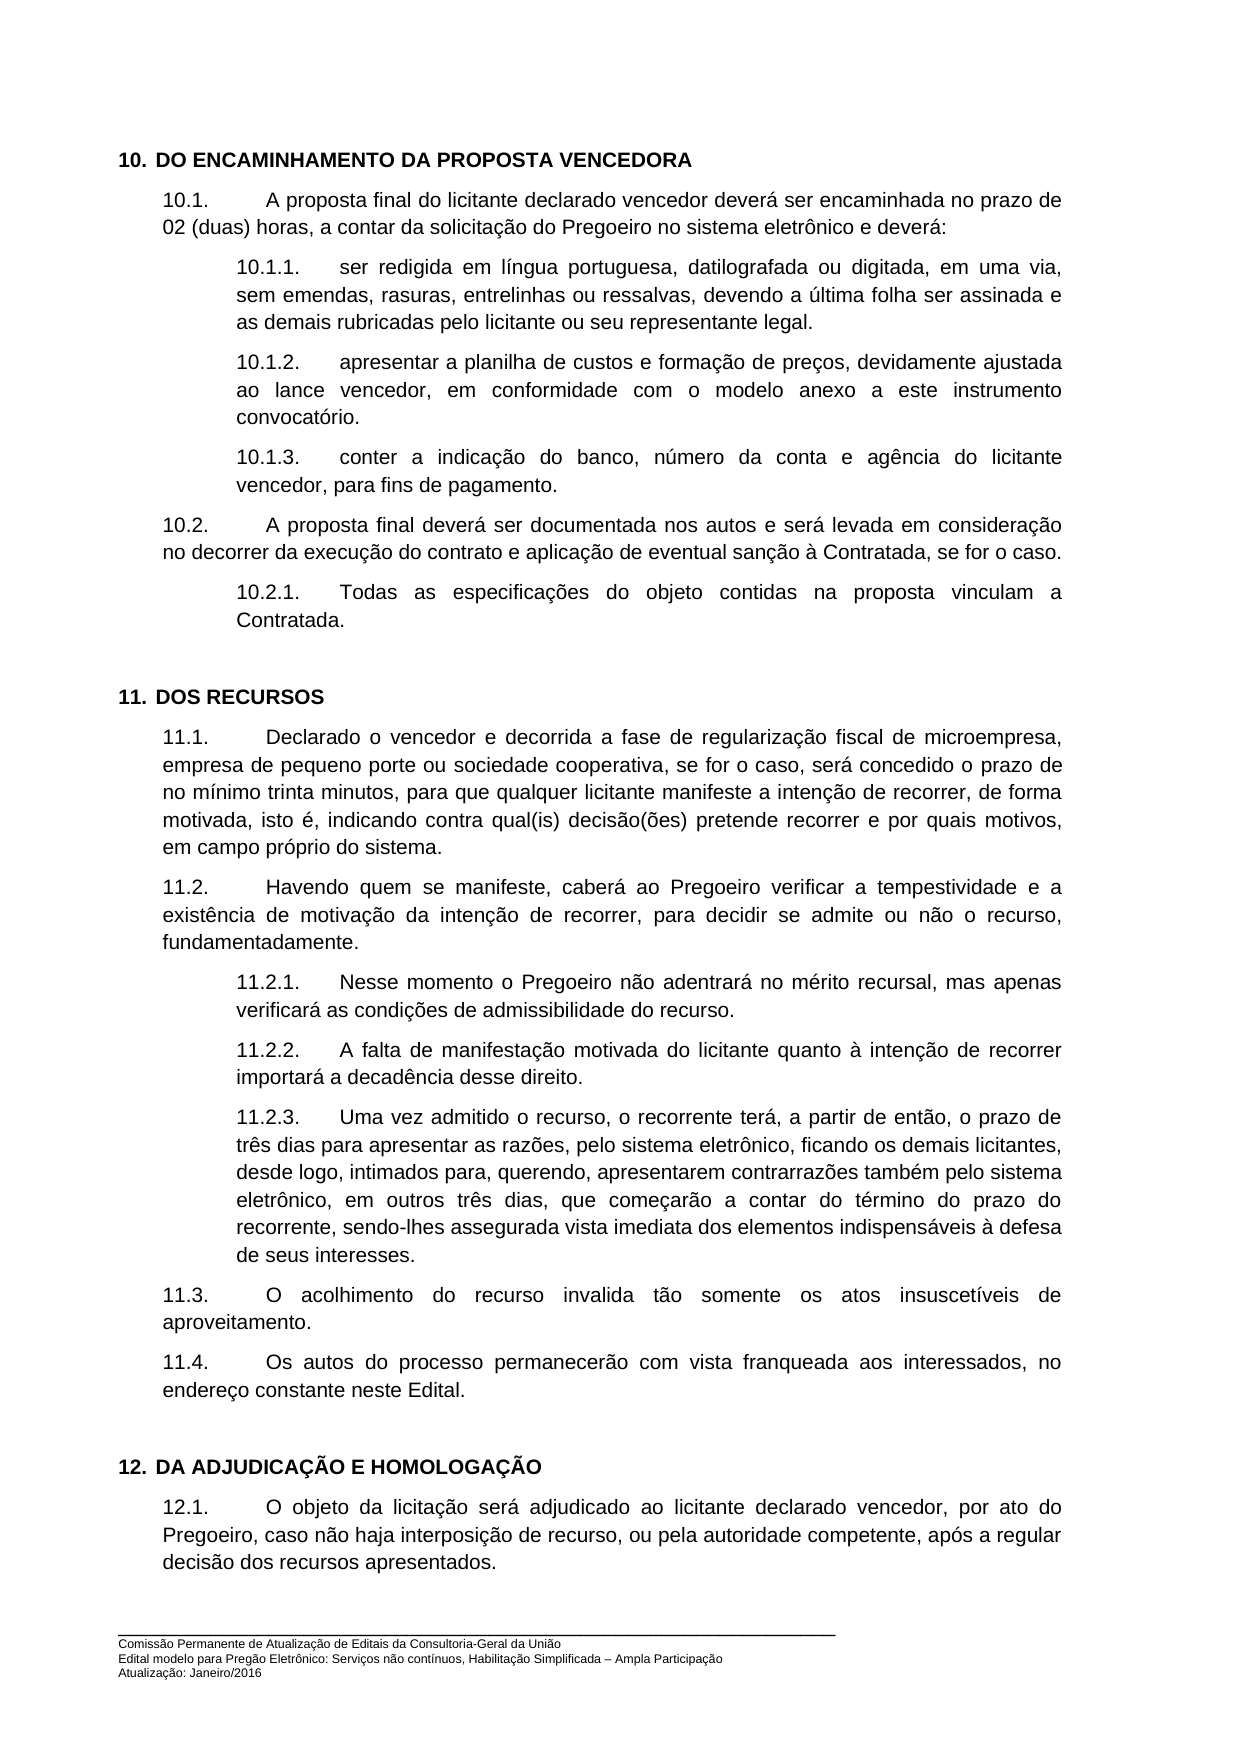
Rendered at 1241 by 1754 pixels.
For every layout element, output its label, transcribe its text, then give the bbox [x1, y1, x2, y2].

text DA ADJUDICAÇÃO E HOMOLOGAÇÃO [118, 1455, 1063, 1479]
list Havendo quem se manifeste, caberá ao Pregoeiro verificar a tempestividade e a existência de motivação da intenção de recorrer, para decidir se admite ou não o recurso, fundamentadamente. [162, 875, 1063, 954]
list Os autos do processo permanecerão com vista franqueada aos interessados, no endereço constante neste Edital. [162, 1350, 1063, 1402]
text DOS RECURSOS [118, 685, 1063, 709]
list Nesse momento o Pregoeiro não adentrará no mérito recursal, mas apenas verificará as condições de admissibilidade do recurso. [236, 970, 1063, 1022]
list Uma vez admitido o recurso, o recorrente terá, a partir de então, o prazo de três dias para apresentar as razões, pelo sistema eletrônico, ficando os demais licitantes, desde logo, intimados para, querendo, apresentarem contrarrazões também pelo sistema eletrônico, em outros três dias, que começarão a contar do término do prazo do recorrente, sendo-lhes assegurada vista imediata dos elementos indispensáveis à defesa de seus interesses. [236, 1105, 1063, 1267]
list O acolhimento do recurso invalida tão somente os atos insuscetíveis de aproveitamento. [162, 1283, 1063, 1334]
list A proposta final deverá ser documentada nos autos e será levada em consideração no decorrer da execução do contrato e aplicação de eventual sanção à Contratada, se for o caso. [162, 513, 1063, 564]
list Declarado o vencedor e decorrida a fase de regularização fiscal de microempresa, empresa de pequeno porte ou sociedade cooperativa, se for o caso, será concedido o prazo de no mínimo trinta minutos, para que qualquer licitante manifeste a intenção de recorrer, de forma motivada, isto é, indicando contra qual(is) decisão(ões) pretende recorrer e por quais motivos, em campo próprio do sistema. [162, 725, 1063, 859]
list apresentar a planilha de custos e formação de preços, devidamente ajustada ao lance vencedor, em conformidade com o modelo anexo a este instrumento convocatório. [236, 350, 1063, 429]
list A proposta final do licitante declarado vencedor deverá ser encaminhada no prazo de 02 (duas) horas, a contar da solicitação do Pregoeiro no sistema eletrônico e deverá: [162, 188, 1063, 239]
text DO ENCAMINHAMENTO DA PROPOSTA VENCEDORA [118, 148, 1063, 172]
list A falta de manifestação motivada do licitante quanto à intenção de recorrer importará a decadência desse direito. [236, 1038, 1063, 1089]
list ser redigida em língua portuguesa, datilografada ou digitada, em uma via, sem emendas, rasuras, entrelinhas ou ressalvas, devendo a última folha ser assinada e as demais rubricadas pelo licitante ou seu representante legal. [236, 255, 1063, 334]
list Todas as especificações do objeto contidas na proposta vinculam a Contratada. [236, 580, 1063, 632]
list conter a indicação do banco, número da conta e agência do licitante vencedor, para fins de pagamento. [236, 445, 1063, 497]
list O objeto da licitação será adjudicado ao licitante declarado vencedor, por ato do Pregoeiro, caso não haja interposição de recurso, ou pela autoridade competente, após a regular decisão dos recursos apresentados. [162, 1495, 1063, 1574]
